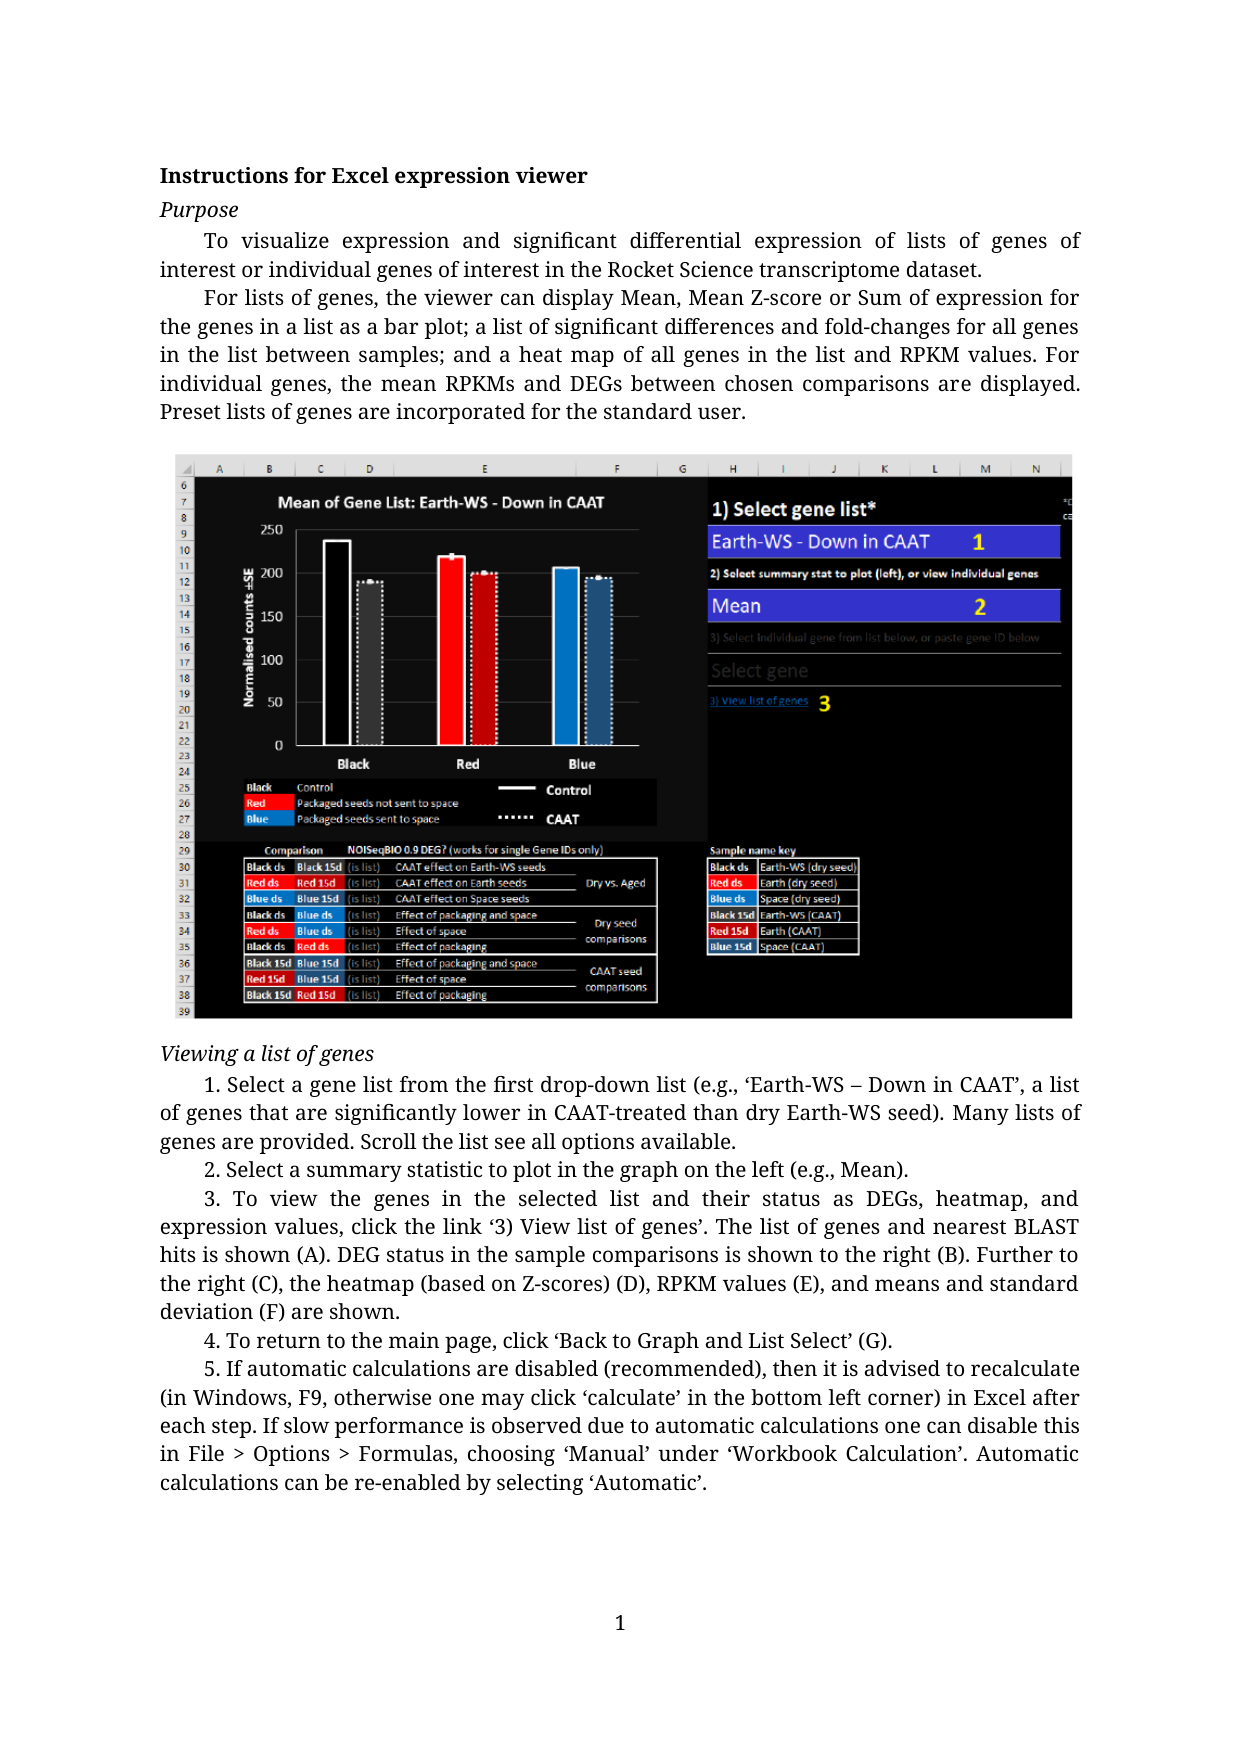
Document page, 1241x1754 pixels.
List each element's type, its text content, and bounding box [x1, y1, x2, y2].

text 5. If automatic calculations are disabled (recommended), then it is advised to recalculate (in Windows, F9, otherwise one may click ‘calculate’ in the bottom left corner) in Excel after each step. If slow performance is observed due to automatic calculations one can disable this in File > Options > Formulas, choosing ‘Manual’ under ‘Workbook Calculation’. Automatic calculations can be re-enabled by selecting ‘Automatic’. [159, 1354, 1081, 1496]
text For lists of genes, the viewer can display Mean, Mean Z-score or Sum of expression for the genes in a list as a bar plot; a list of significant differences and fold-changes for all genes in the list between samples; and a heat map of all genes in the list and RPKM values. For individual genes, the mean RPKMs and DEGs between chosen comparisons are displayed. Preset lists of genes are incorporated for the standard user. [159, 283, 1081, 426]
text Purpose [159, 193, 1081, 227]
text 1. Select a gene list from the first drop-down list (e.g., ‘Earth-WS – Down in CAAT’, a list of genes that are significantly lower in CAAT-treated than dry Earth-WS seed). Many lists of genes are provided. Scroll the list see all options available. [159, 1070, 1081, 1155]
text Viewing a list of genes [159, 1036, 1081, 1070]
text To visualize expression and significant differential expression of lists of genes of interest or individual genes of interest in the Rocket Science transcriptome dataset. [159, 227, 1081, 283]
text Instructions for Excel expression viewer [159, 159, 1081, 193]
text 2. Select a summary statistic to plot in the graph on the left (e.g., Mean). [159, 1155, 1081, 1184]
text 4. To return to the main page, click ‘Back to Graph and List Select’ (G). [159, 1326, 1081, 1354]
text 3. To view the genes in the selected list and their status as DEGs, heatmap, and expression values, click the link ‘3) View list of genes’. The list of genes and nearest BLAST hits is shown (A). DEG status in the sample comparisons is shown to the right (B). Further to the right (C), the heatmap (based on Z-scores) (D), RPKM values (E), and means and standard deviation (F) are shown. [159, 1184, 1081, 1326]
